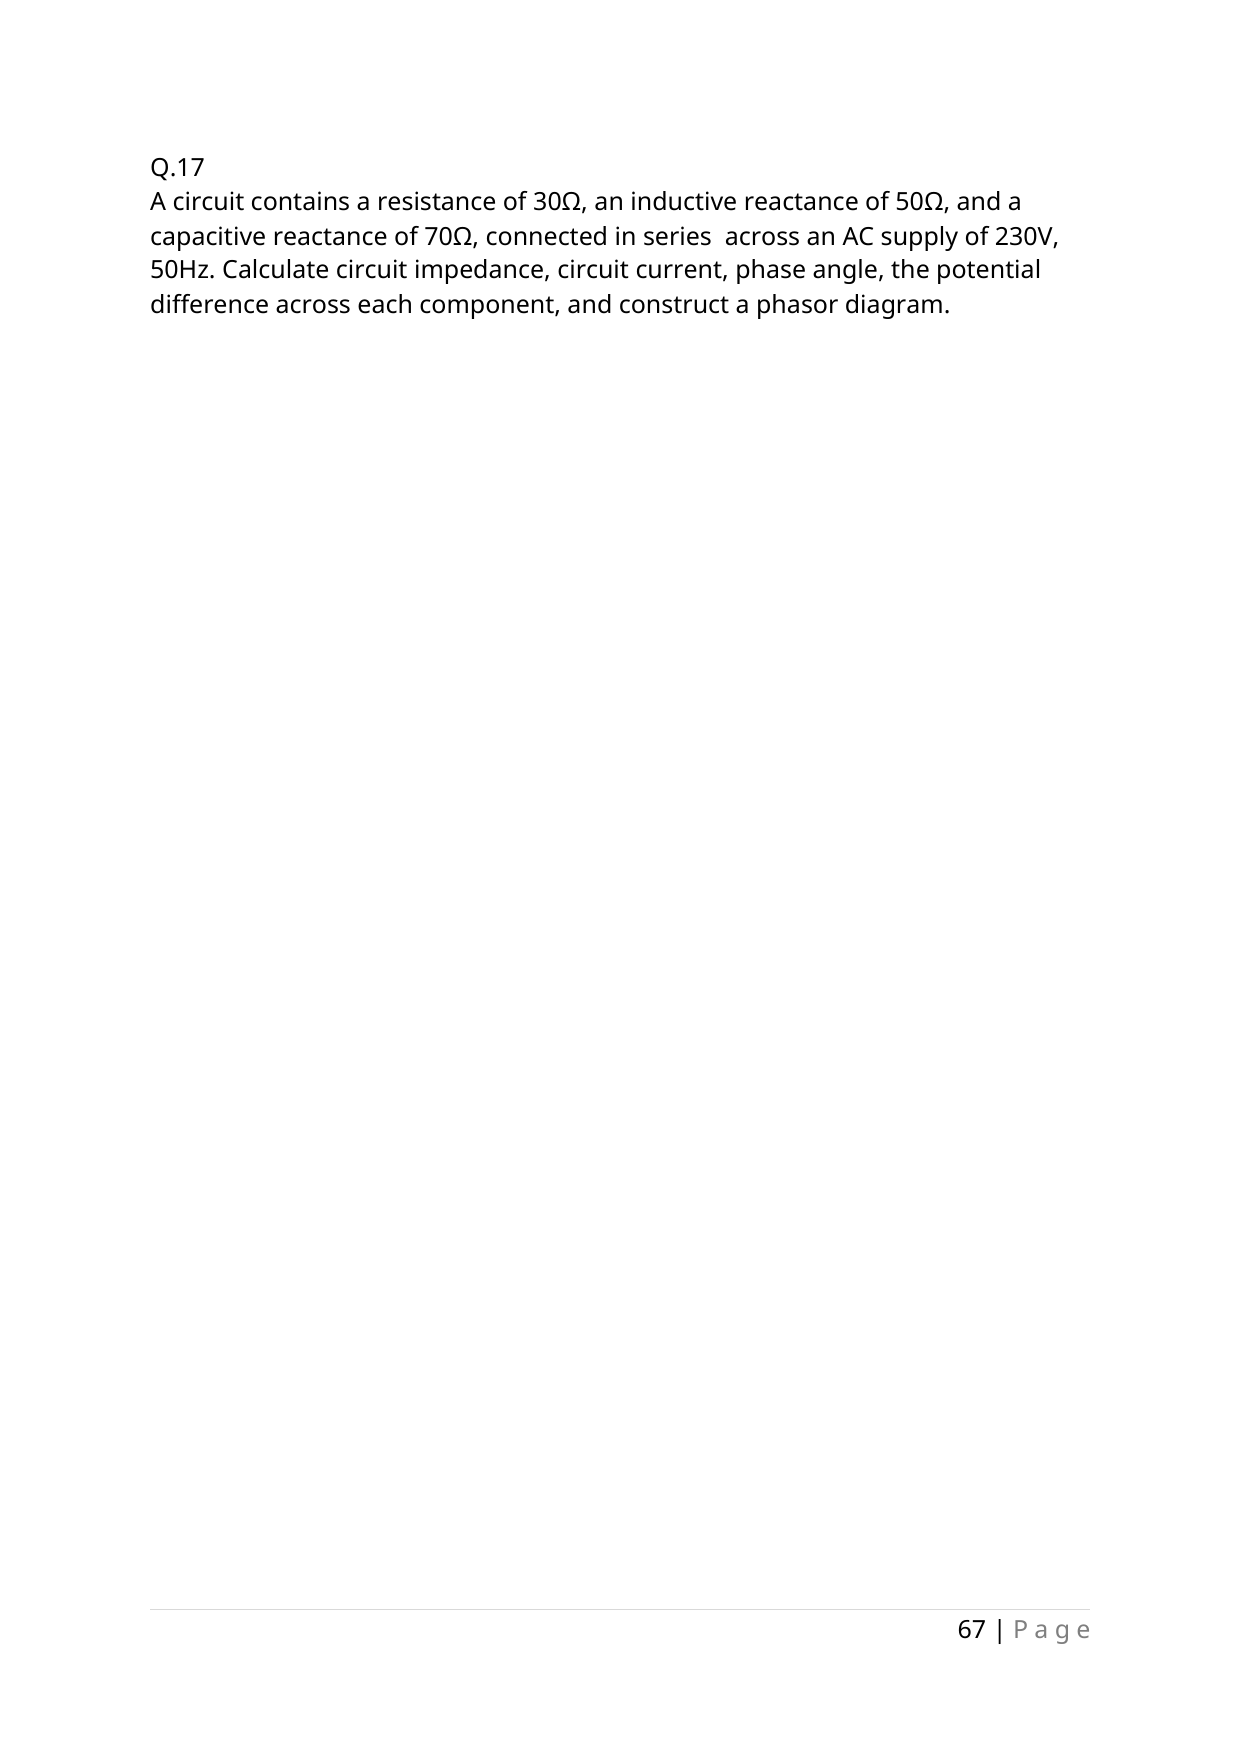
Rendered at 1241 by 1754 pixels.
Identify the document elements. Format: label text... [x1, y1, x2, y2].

text A circuit contains a resistance of 30Ω, an inductive reactance of 50Ω, and a capacitive reactance of 70Ω, connected in series across an AC supply of 230V, 50Hz. Calculate circuit impedance, circuit current, phase angle, the potential difference across each component, and construct a phasor diagram. [150, 184, 1090, 320]
text Q.17 [150, 150, 1090, 184]
